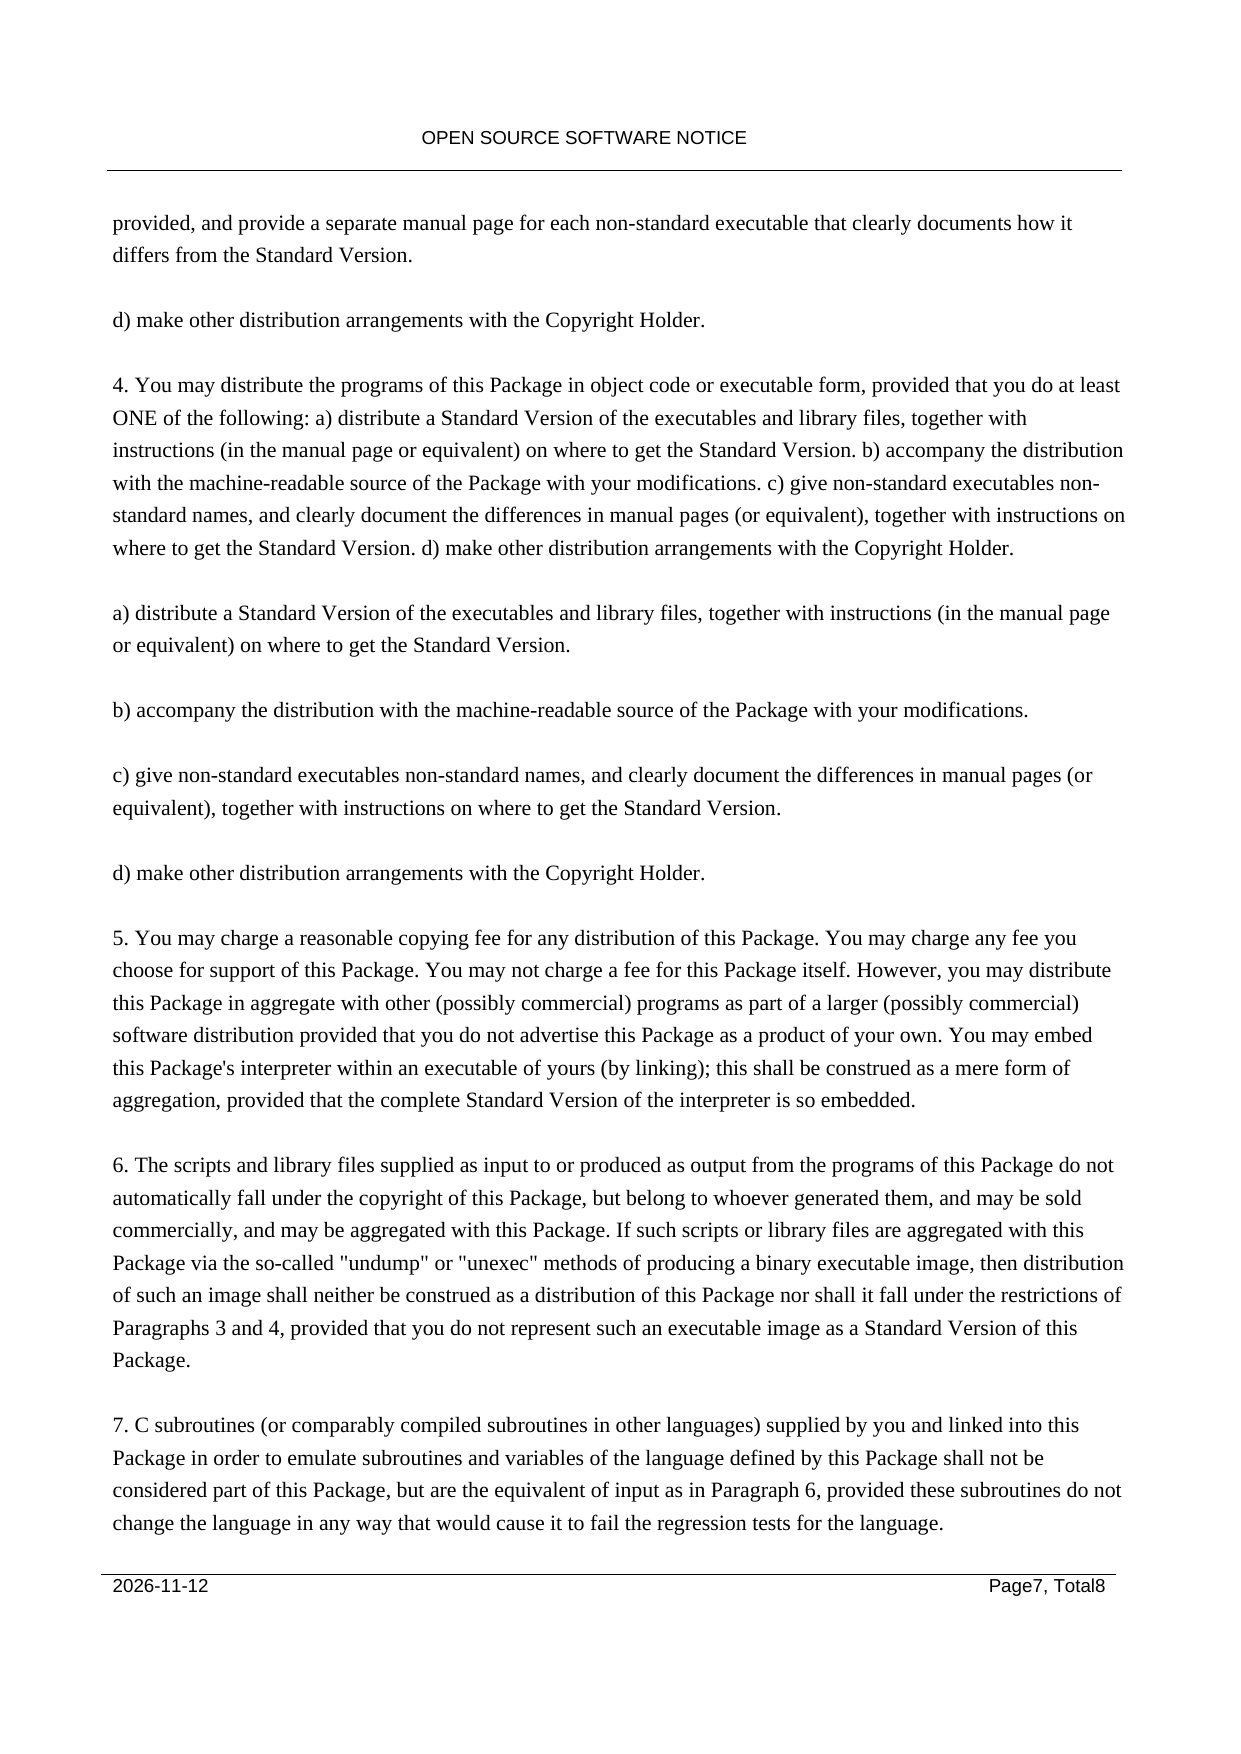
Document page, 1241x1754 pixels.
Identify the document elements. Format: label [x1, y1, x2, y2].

text [112, 206, 1128, 1539]
